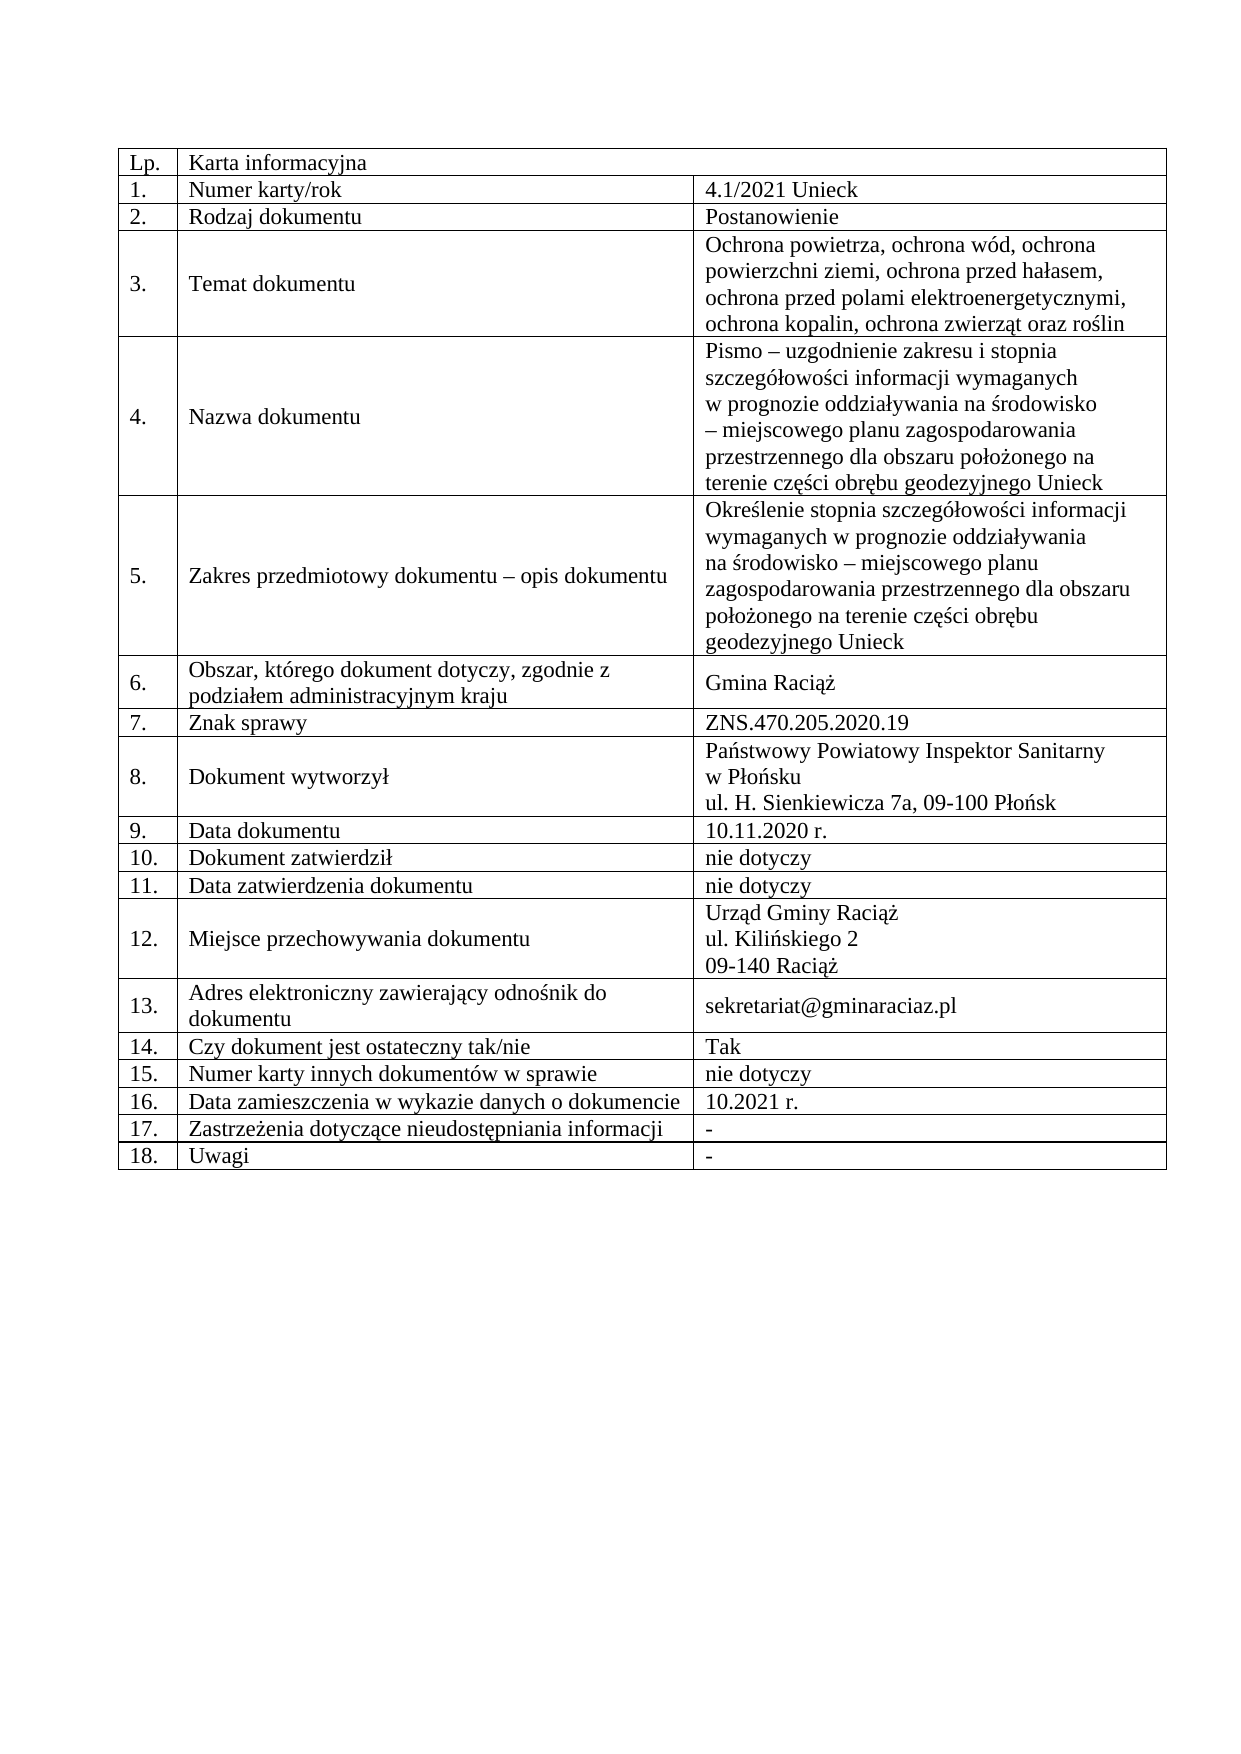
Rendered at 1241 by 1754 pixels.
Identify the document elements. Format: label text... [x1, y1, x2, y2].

table_cell nie dotyczy [694, 872, 1166, 898]
table_cell Zakres przedmiotowy dokumentu – opis dokumentu [178, 496, 693, 654]
table_header Lp. [119, 149, 177, 175]
table_cell 12. [119, 899, 177, 978]
table_cell Znak sprawy [178, 709, 693, 736]
table_cell 1. [119, 176, 177, 202]
table_cell 5. [119, 496, 177, 654]
table_cell Data zamieszczenia w wykazie danych o dokumencie [178, 1088, 693, 1114]
table_cell 16. [119, 1088, 177, 1114]
table_cell 17. [119, 1115, 177, 1141]
table_cell 18. [119, 1143, 177, 1169]
table_cell Numer karty/rok [178, 176, 693, 202]
table_cell Pismo – uzgodnienie zakresu i stopnia szczegółowości informacji wymaganych w prognozie oddziaływania na środowisko – miejscowego planu zagospodarowania przestrzennego dla obszaru położonego na terenie części obrębu geodezyjnego Unieck [694, 337, 1166, 495]
table_cell Rodzaj dokumentu [178, 204, 693, 230]
table_cell 13. [119, 979, 177, 1032]
table_cell Tak [694, 1033, 1166, 1059]
table_cell Urząd Gminy Raciąż ul. Kilińskiego 2 09-140 Raciąż [694, 899, 1166, 978]
table_cell 10.11.2020 r. [694, 817, 1166, 843]
table_cell Czy dokument jest ostateczny tak/nie [178, 1033, 693, 1059]
table_cell 10. [119, 844, 177, 871]
table_cell 2. [119, 204, 177, 230]
table_cell 10.2021 r. [694, 1088, 1166, 1114]
table_cell Dokument zatwierdził [178, 844, 693, 871]
table_cell - [694, 1143, 1166, 1169]
table_cell Nazwa dokumentu [178, 337, 693, 495]
table_cell 3. [119, 231, 177, 336]
table_cell Postanowienie [694, 204, 1166, 230]
table_cell Adres elektroniczny zawierający odnośnik do dokumentu [178, 979, 693, 1032]
table_header Karta informacyjna [178, 149, 1166, 175]
table_cell Miejsce przechowywania dokumentu [178, 899, 693, 978]
table_cell nie dotyczy [694, 844, 1166, 871]
table_cell 6. [119, 656, 177, 708]
table_cell 8. [119, 737, 177, 816]
table_cell ZNS.470.205.2020.19 [694, 709, 1166, 736]
table_cell 7. [119, 709, 177, 736]
table_cell 4.1/2021 Unieck [694, 176, 1166, 202]
table_cell Określenie stopnia szczegółowości informacji wymaganych w prognozie oddziaływania na środowisko – miejscowego planu zagospodarowania przestrzennego dla obszaru położonego na terenie części obrębu geodezyjnego Unieck [694, 496, 1166, 654]
table_cell Data zatwierdzenia dokumentu [178, 872, 693, 898]
table_cell Uwagi [178, 1143, 693, 1169]
table_cell sekretariat@gminaraciaz.pl [694, 979, 1166, 1032]
table_cell Dokument wytworzył [178, 737, 693, 816]
table_cell - [694, 1115, 1166, 1141]
table_cell 9. [119, 817, 177, 843]
table_cell Zastrzeżenia dotyczące nieudostępniania informacji [178, 1115, 693, 1141]
table_cell Data dokumentu [178, 817, 693, 843]
table_cell Obszar, którego dokument dotyczy, zgodnie z podziałem administracyjnym kraju [178, 656, 693, 708]
table_cell Temat dokumentu [178, 231, 693, 336]
table_cell Ochrona powietrza, ochrona wód, ochrona powierzchni ziemi, ochrona przed hałasem, ochrona przed polami elektroenergetycznymi, ochrona kopalin, ochrona zwierząt oraz roślin [694, 231, 1166, 336]
table_cell 14. [119, 1033, 177, 1059]
table_cell 15. [119, 1060, 177, 1087]
table_cell 4. [119, 337, 177, 495]
table_cell Państwowy Powiatowy Inspektor Sanitarny w Płońsku ul. H. Sienkiewicza 7a, 09-100 Płońsk [694, 737, 1166, 816]
table_cell 11. [119, 872, 177, 898]
table_cell Numer karty innych dokumentów w sprawie [178, 1060, 693, 1087]
table_cell Gmina Raciąż [694, 656, 1166, 708]
table_cell nie dotyczy [694, 1060, 1166, 1087]
